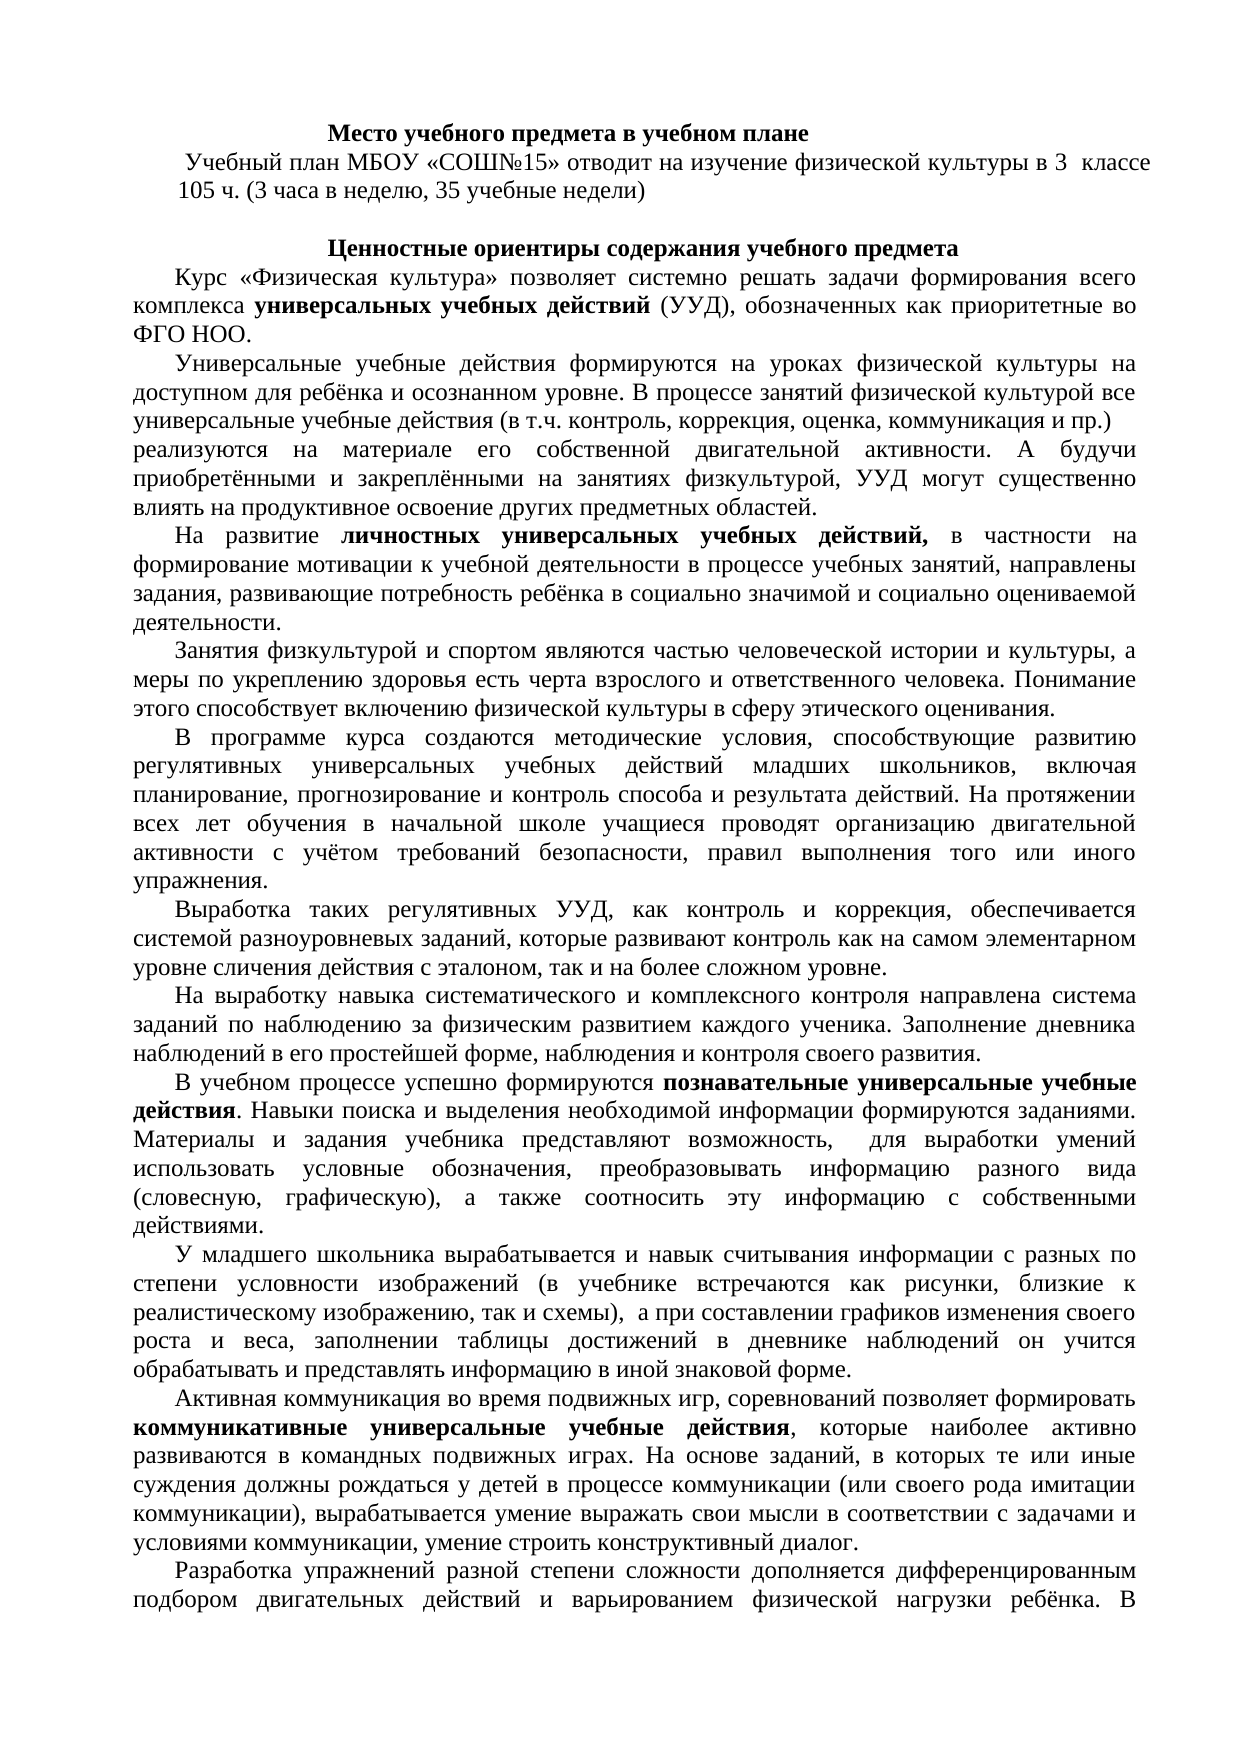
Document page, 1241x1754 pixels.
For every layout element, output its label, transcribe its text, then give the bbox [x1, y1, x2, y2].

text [133, 1556, 1137, 1613]
text На развитие личностных универсальных учебных действий, в частности на формирование мотивации к учебной деятельности в процессе учебных занятий, направлены задания, развивающие потребность ребёнка в социально значимой и социально оцениваемой деятельности. [133, 521, 1137, 636]
text реализуются на материале его собственной двигательной активности. А будучи приобретёнными и закреплёнными на занятиях физкультурой, УУД могут существенно влиять на продуктивное освоение других предметных областей. [133, 434, 1137, 521]
text Курс «Физическая культура» позволяет системно решать задачи формирования всего комплекса универсальных учебных действий (УУД), обозначенных как приоритетные во ФГО НОО. [133, 262, 1137, 348]
text Универсальные учебные действия формируются на уроках физической культуры на доступном для ребёнка и осознанном уровне. В процессе занятий физической культурой все универсальные учебные действия (в т.ч. контроль, коррекция, оценка, коммуникация и пр.) [133, 348, 1137, 434]
text Занятия физкультурой и спортом являются частью человеческой истории и культуры, а меры по укреплению здоровья есть черта взрослого и ответственного человека. Понимание этого способствует включению физической культуры в сферу этического оценивания. [133, 636, 1137, 722]
text В учебном процессе успешно формируются познавательные универсальные учебные действия. Навыки поиска и выделения необходимой информации формируются заданиями. Материалы и задания учебника представляют возможность, для выработки умений использовать условные обозначения, преобразовывать информацию разного вида (словесную, графическую), а также соотносить эту информацию с собственными действиями. [133, 1067, 1137, 1239]
text У младшего школьника вырабатывается и навык считывания информации с разных по степени условности изображений (в учебнике встречаются как рисунки, близкие к реалистическому изображению, так и схемы), а при составлении графиков изменения своего роста и веса, заполнении таблицы достижений в дневнике наблюдений он учится обрабатывать и представлять информацию в иной знаковой форме. [133, 1239, 1137, 1383]
text Выработка таких регулятивных УУД, как контроль и коррекция, обеспечивается системой разноуровневых заданий, которые развивают контроль как на самом элементарном уровне сличения действия с эталоном, так и на более сложном уровне. [133, 894, 1137, 981]
text Место учебного предмета в учебном плане [177, 118, 1152, 147]
text В программе курса создаются методические условия, способствующие развитию регулятивных универсальных учебных действий младших школьников, включая планирование, прогнозирование и контроль способа и результата действий. На протяжении всех лет обучения в начальной школе учащиеся проводят организацию двигательной активности с учётом требований безопасности, правил выполнения того или иного упражнения. [133, 722, 1137, 894]
text На выработку навыка систематического и комплексного контроля направлена система заданий по наблюдению за физическим развитием каждого ученика. Заполнение дневника наблюдений в его простейшей форме, наблюдения и контроля своего развития. [133, 981, 1137, 1067]
text Ценностные ориентиры содержания учебного предмета [177, 233, 1152, 262]
text Активная коммуникация во время подвижных игр, соревнований позволяет формировать коммуникативные универсальные учебные действия, которые наиболее активно развиваются в командных подвижных играх. На основе заданий, в которых те или иные суждения должны рождаться у детей в процессе коммуникации (или своего рода имитации коммуникации), вырабатывается умение выражать свои мысли в соответствии с задачами и условиями коммуникации, умение строить конструктивный диалог. [133, 1383, 1137, 1556]
text Учебный план МБОУ «СОШ№15» отводит на изучение физической культуры в 3 классе 105 ч. (3 часа в неделю, 35 учебные недели) [177, 147, 1152, 204]
